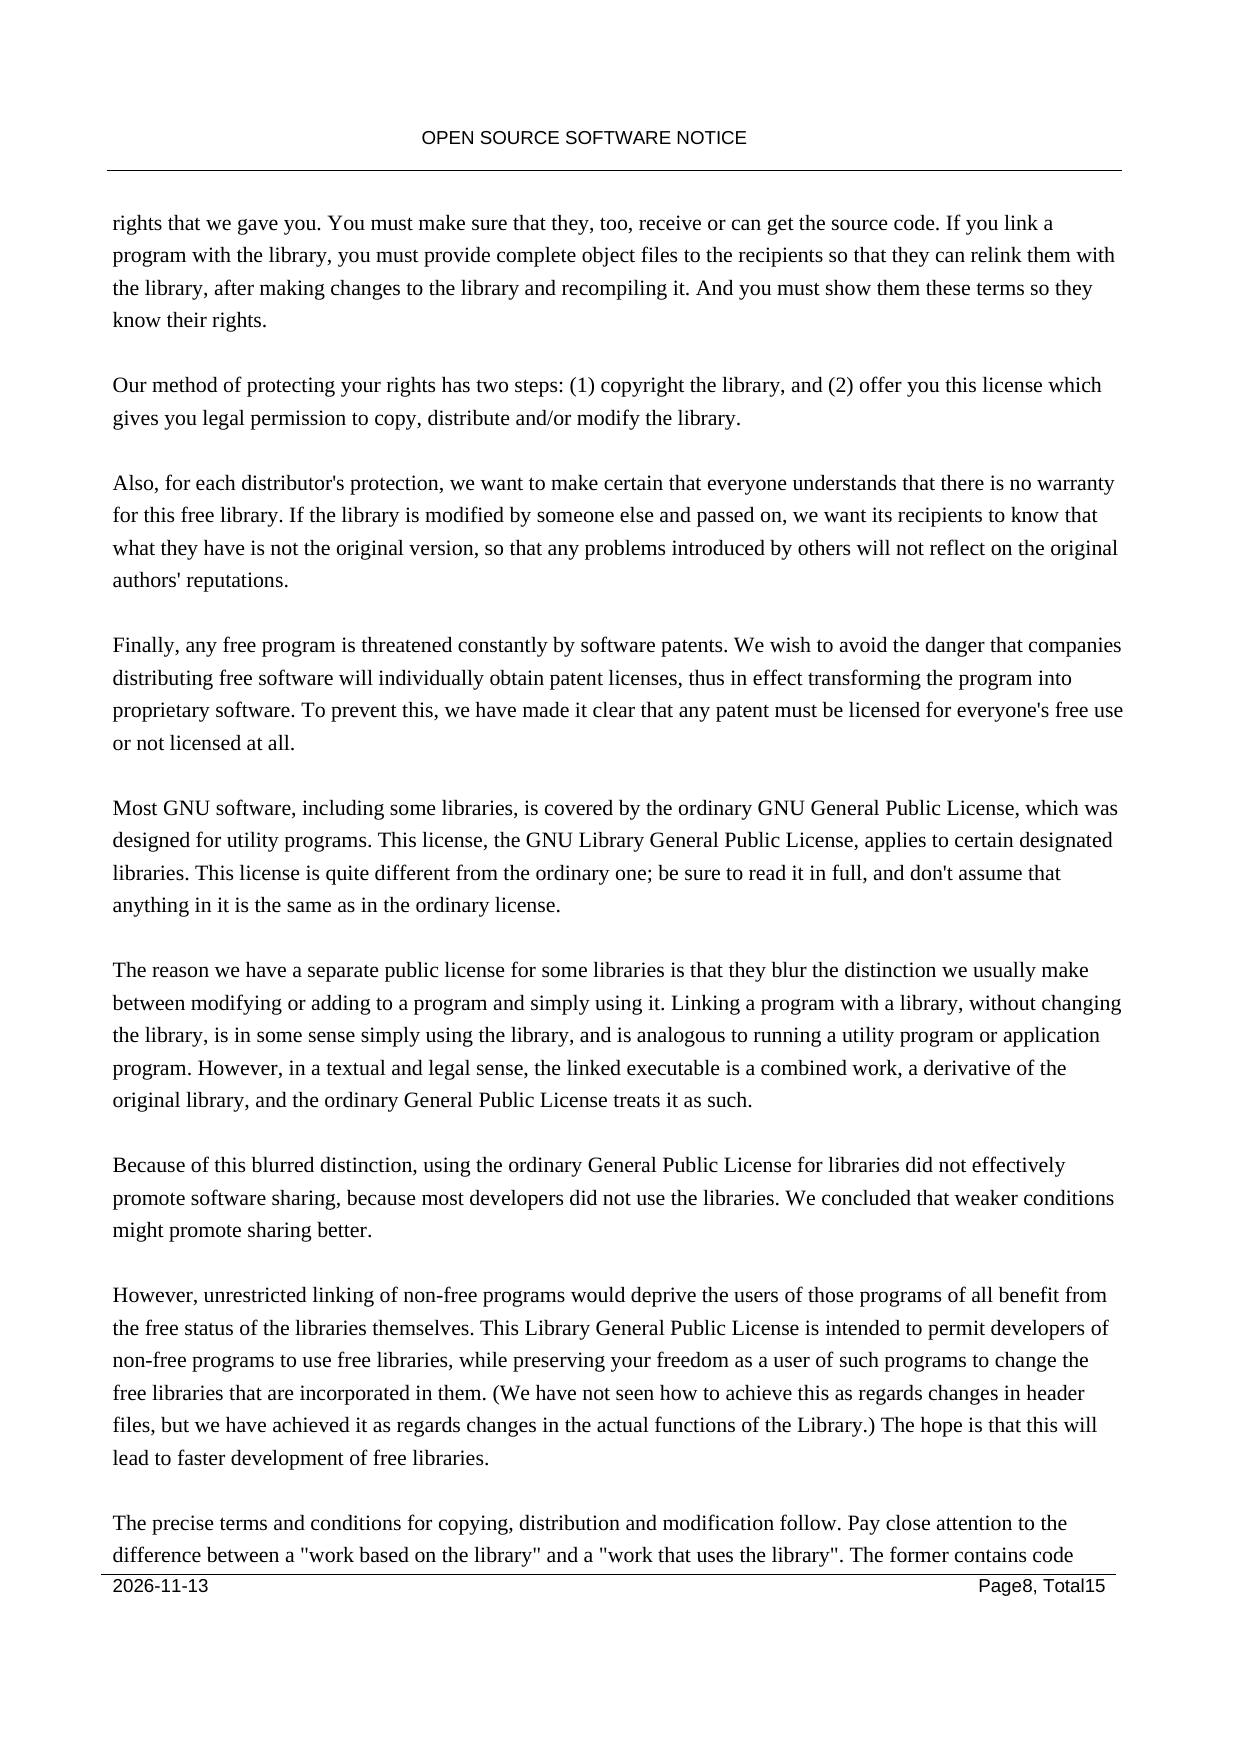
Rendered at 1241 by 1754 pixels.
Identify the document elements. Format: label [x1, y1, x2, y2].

text [112, 206, 1128, 1571]
